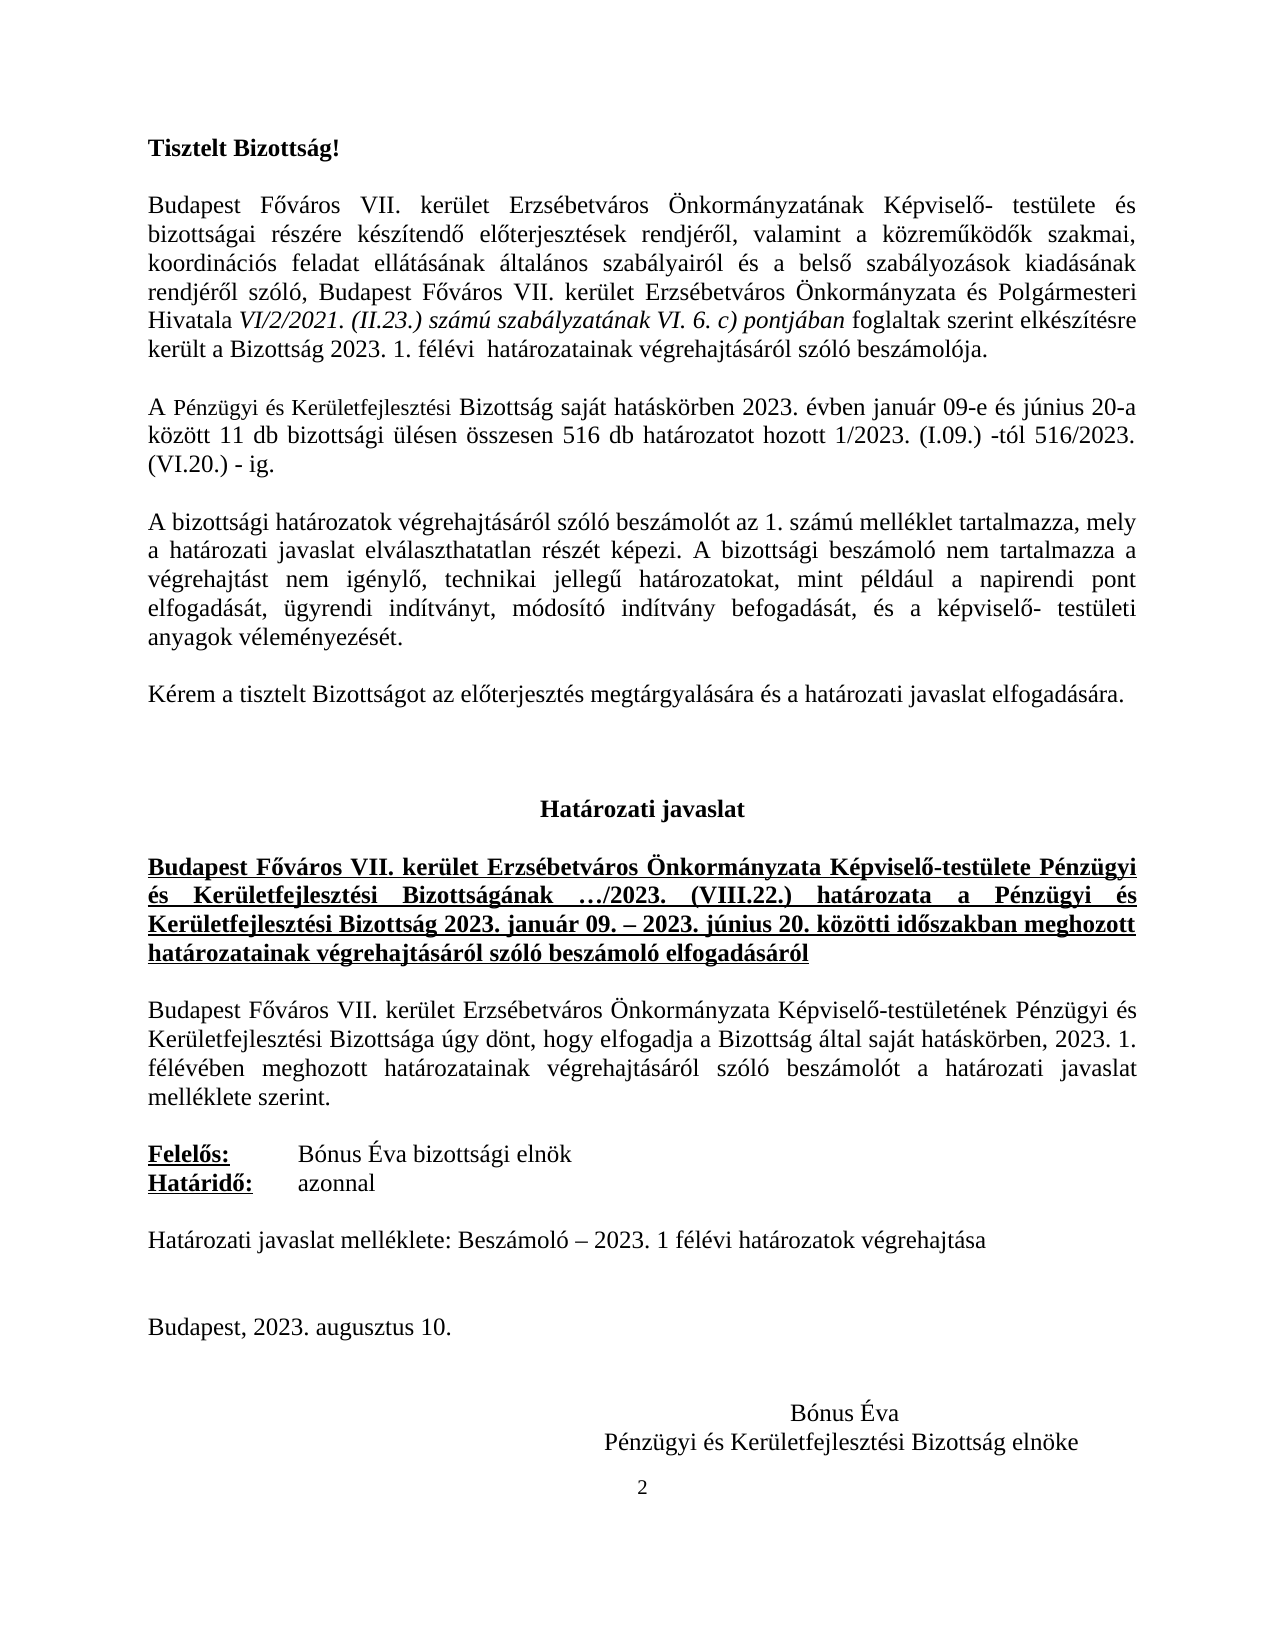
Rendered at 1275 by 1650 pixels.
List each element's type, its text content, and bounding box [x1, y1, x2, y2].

text Tisztelt Bizottság! [148, 133, 1137, 162]
text Kérem a tisztelt Bizottságot az előterjesztés megtárgyalására és a határozati javaslat elfogadására. [148, 679, 1137, 708]
text Határozati javaslat melléklete: Beszámoló – 2023. 1 félévi határozatok végrehajtása [148, 1225, 1137, 1254]
text A Pénzügyi és Kerületfejlesztési Bizottság saját hatáskörben 2023. évben január 09-e és június 20-a között 11 db bizottsági ülésen összesen 516 db határozatot hozott 1/2023. (I.09.) -tól 516/2023. (VI.20.) - ig. [148, 392, 1137, 478]
text Budapest Főváros VII. kerület Erzsébetváros Önkormányzatának Képviselő- testülete és bizottságai részére készítendő előterjesztések rendjéről, valamint a közreműködők szakmai, koordinációs feladat ellátásának általános szabályairól és a belső szabályozások kiadásának rendjéről szóló, Budapest Főváros VII. kerület Erzsébetváros Önkormányzata és Polgármesteri Hivatala VI/2/2021. (II.23.) számú szabályzatának VI. 6. c) pontjában foglaltak szerint elkészítésre került a Bizottság 2023. 1. félévi határozatainak végrehajtásáról szóló beszámolója. [148, 190, 1137, 363]
text Budapest Főváros VII. kerület Erzsébetváros Önkormányzata Képviselő-testülete Pénzügyi és Kerületfejlesztési Bizottságának …/2023. (VIII.22.) határozata a Pénzügyi és Kerületfejlesztési Bizottság 2023. január 09. – 2023. június 20. közötti időszakban meghozott határozatainak végrehajtásáról szóló beszámoló elfogadásáról [148, 852, 1137, 877]
text Budapest, . . [148, 1312, 1137, 1340]
text Határidő: azonnal [148, 1168, 1137, 1197]
text Határozati javaslat [148, 794, 1137, 823]
text Budapest Főváros VII. kerület Erzsébetváros Önkormányzata Képviselő-testülete Pénzügyi és Kerületfejlesztési Bizottságának …/2023. (VIII.22.) határozata a Pénzügyi és Kerületfejlesztési Bizottság 2023. január 09. – 2023. június 20. közötti időszakban meghozott határozatainak végrehajtásáról szóló beszámoló elfogadásáról [148, 878, 1137, 905]
text Budapest Főváros VII. kerület Erzsébetváros Önkormányzata Képviselő-testületének Pénzügyi és Kerületfejlesztési Bizottsága úgy dönt, hogy elfogadja a Bizottság által saját hatáskörben, 2023. 1. félévében meghozott határozatainak végrehajtásáról szóló beszámolót a határozati javaslat melléklete szerint. [148, 995, 1137, 1110]
text Felelős: Bónus Éva bizottsági elnök [148, 1139, 1137, 1168]
text Budapest Főváros VII. kerület Erzsébetváros Önkormányzata Képviselő-testülete Pénzügyi és Kerületfejlesztési Bizottságának …/2023. (VIII.22.) határozata a Pénzügyi és Kerületfejlesztési Bizottság 2023. január 09. – 2023. június 20. közötti időszakban meghozott határozatainak végrehajtásáról szóló beszámoló elfogadásáról [148, 907, 1137, 967]
text A bizottsági határozatok végrehajtásáról szóló beszámolót az 1. számú melléklet tartalmazza, mely a határozati javaslat elválaszthatatlan részét képezi. A bizottsági beszámoló nem tartalmazza a végrehajtást nem igénylő, technikai jellegű határozatokat, mint például a napirendi pont elfogadását, ügyrendi indítványt, módosító indítvány befogadását, és a képviselő- testületi anyagok véleményezését. [148, 507, 1137, 650]
